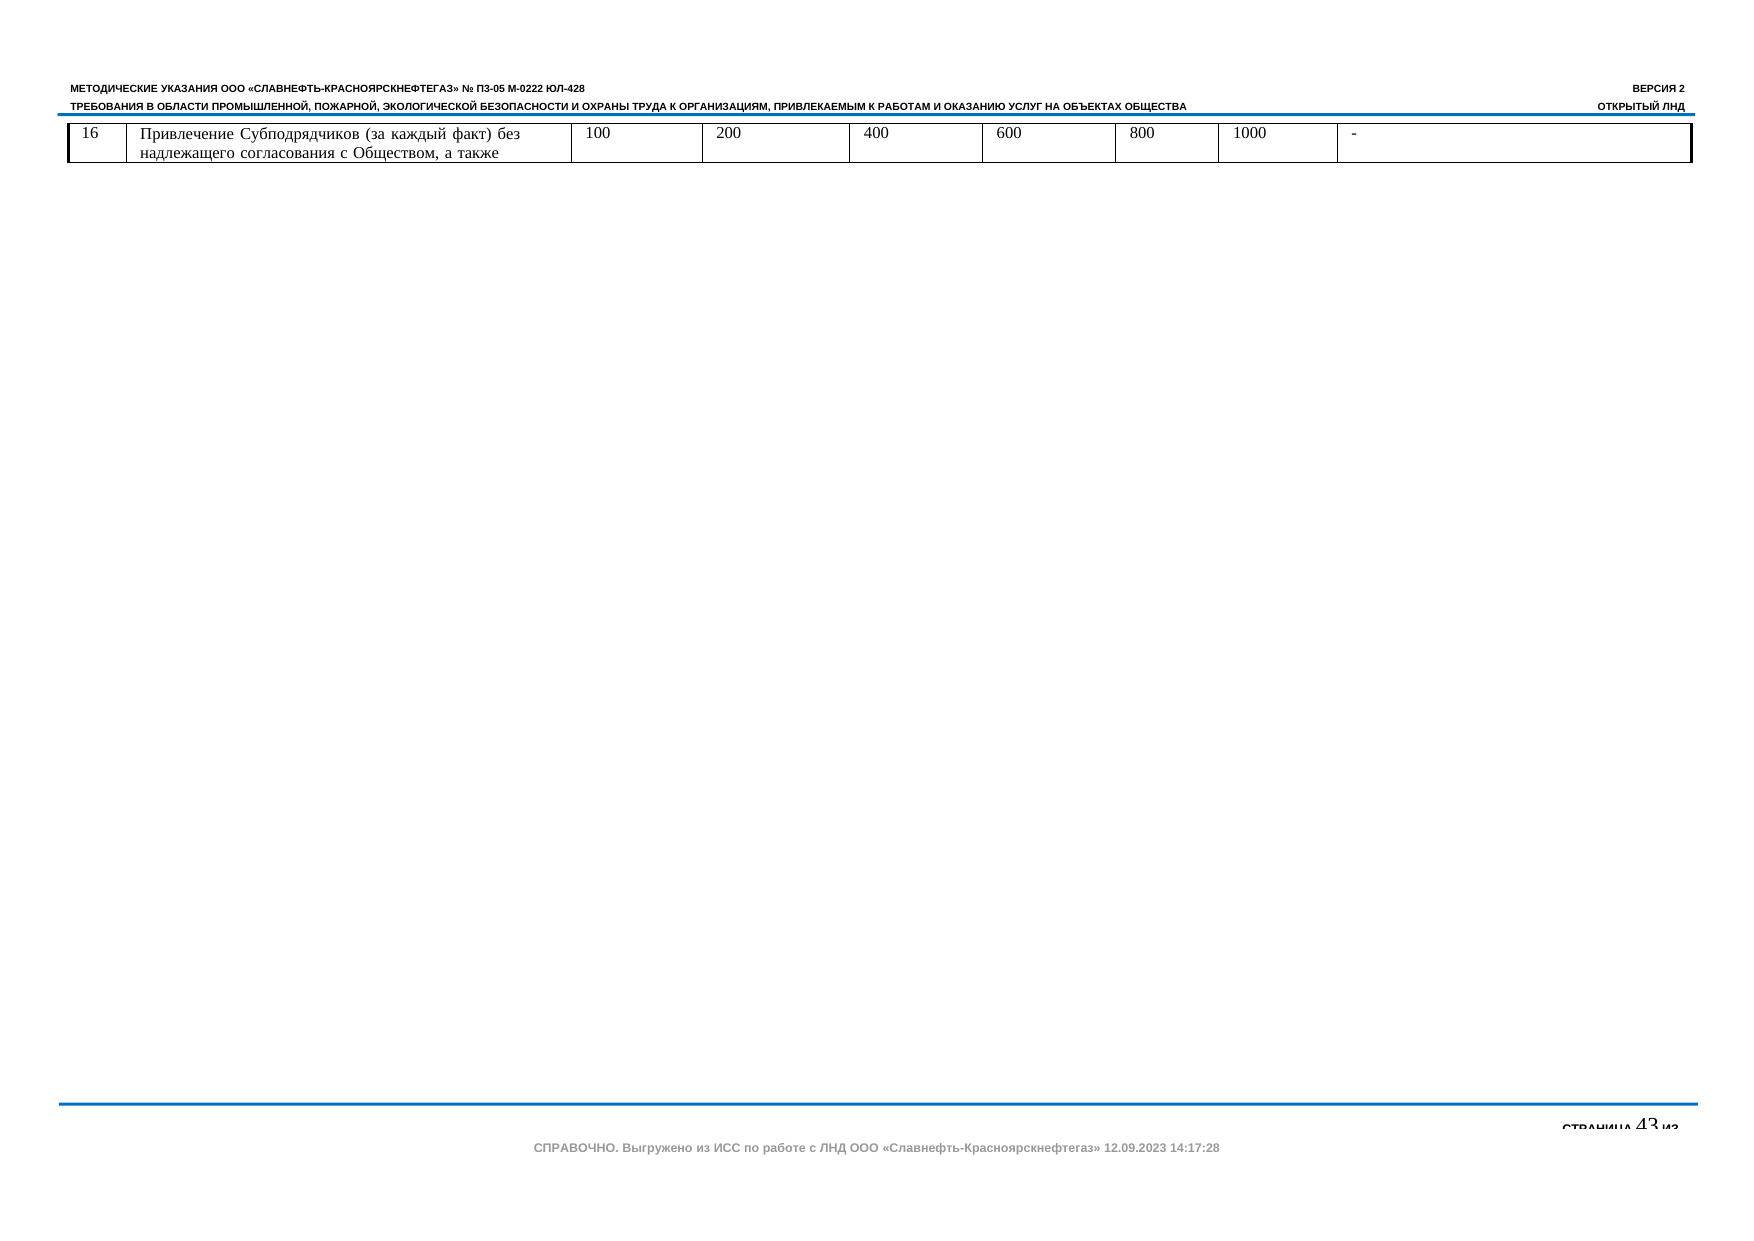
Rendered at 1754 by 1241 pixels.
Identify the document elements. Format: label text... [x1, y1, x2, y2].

table_cell 800 [1116, 124, 1218, 162]
table_cell 16 [70, 124, 126, 162]
table_cell - [1338, 124, 1690, 162]
table_cell 100 [572, 124, 702, 162]
table_cell 400 [850, 124, 982, 162]
table_cell 1000 [1219, 124, 1337, 162]
table_cell 600 [983, 124, 1115, 162]
table_cell Привлечение Субподрядчиков (за каждый факт) без надлежащего согласования с Обществом, а также [127, 124, 571, 162]
table_cell 200 [703, 124, 849, 162]
